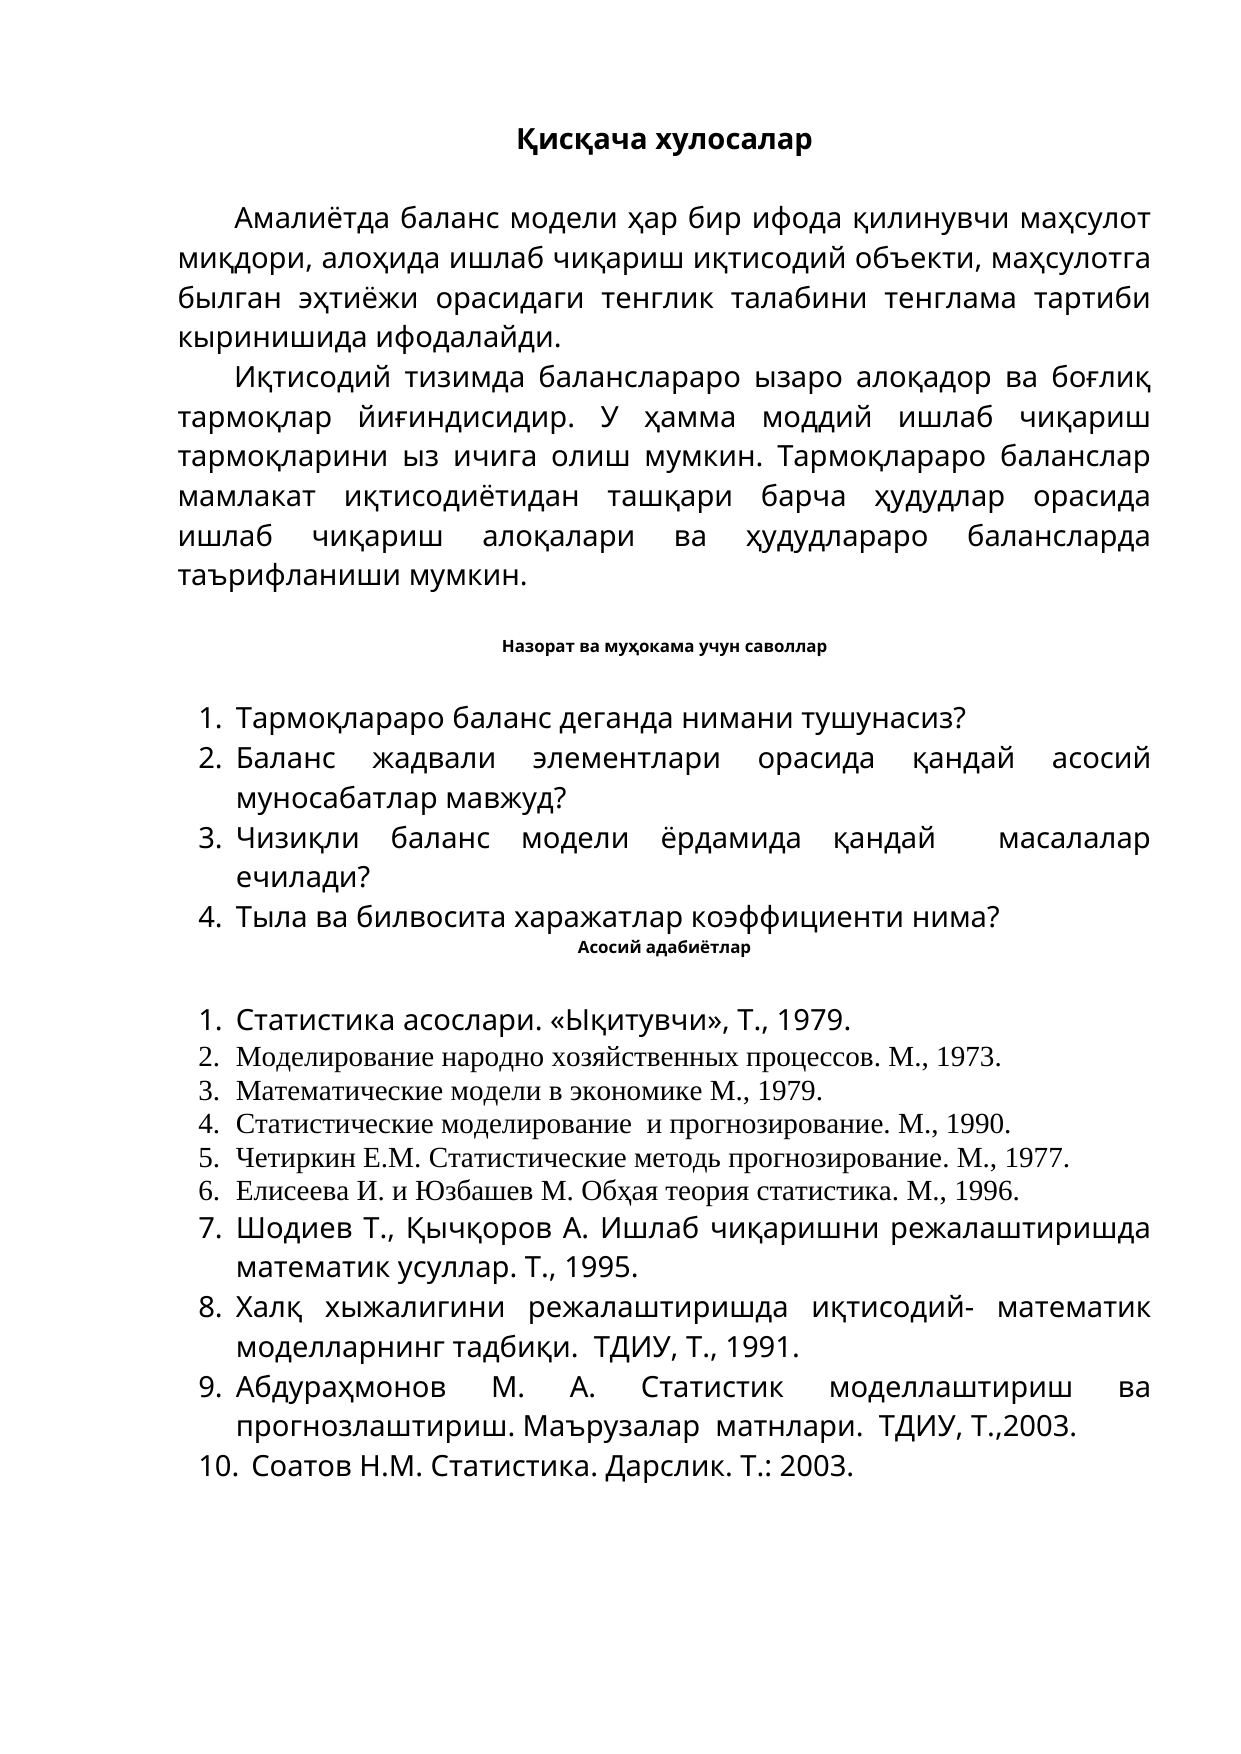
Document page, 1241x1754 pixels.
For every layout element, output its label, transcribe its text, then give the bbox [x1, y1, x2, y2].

list Баланс жадвали элементлари орасида қандай асосий муносабатлар мавжуд? [198, 737, 1152, 817]
subtitle Назорат ва муҳокама учун саволлар [177, 634, 1152, 674]
text Иқтисодий тизимда баланслараро ызаро алоқадор ва боғлиқ тармоқлар йиғиндисидир. У ҳамма моддий ишлаб чиқариш тармоқларини ыз ичига олиш мумкин. Тармоқлараро баланслар мамлакат иқтисодиётидан ташқари барча ҳудудлар орасида ишлаб чиқариш алоқалари ва ҳудудлараро балансларда таърифланиши мумкин. [177, 356, 1152, 594]
list Шодиев Т., Қычқоров А. Ишлаб чиқаришни режалаштиришда математик усуллар. Т., 1995. [198, 1207, 1152, 1286]
list Соатов Н.М. Статистика. Дарслик. Т.: 2003. [198, 1445, 1152, 1485]
list Статистические моделирование и прогнозирование. М., 1990. [198, 1106, 1152, 1140]
text Амалиётда баланс модели ҳар бир ифода қилинувчи маҳсулот миқдори, алоҳида ишлаб чиқариш иқтисодий объекти, маҳсулотга былган эҳтиёжи орасидаги тенглик талабини тенглама тартиби кыринишида ифодалайди. [177, 197, 1152, 356]
list Абдураҳмонов М. А. Статистик моделлаштириш ва прогнозлаштириш. Маърузалар матнлари. ТДИУ, Т.,2003. [198, 1366, 1152, 1445]
list Тыла ва билвосита харажатлар коэффициенти нима? [198, 896, 1152, 936]
list Чизиқли баланс модели ёрдамида қандай масалалар ечилади? [198, 817, 1152, 896]
list Математические модели в экономике М., 1979. [198, 1073, 1152, 1106]
subtitle Асосий адабиётлар [177, 936, 1152, 976]
list Тармоқлараро баланс деганда нимани тушунасиз? [198, 698, 1152, 737]
list Халқ хыжалигини режалаштиришда иқтисодий- математик моделларнинг тадбиқи. ТДИУ, Т., 1991. [198, 1286, 1152, 1366]
text Қисқача хулосалар [177, 118, 1152, 158]
list Статистика асослари. «Ықитувчи», Т., 1979. [198, 1000, 1152, 1039]
list Елисеева И. и Юзбашев М. Обҳая теория статистика. М., 1996. [198, 1173, 1152, 1207]
list Моделирование народно хозяйственных процессов. М., 1973. [198, 1039, 1152, 1073]
list Четиркин Е.М. Статистические методь прогнозирование. М., 1977. [198, 1140, 1152, 1173]
